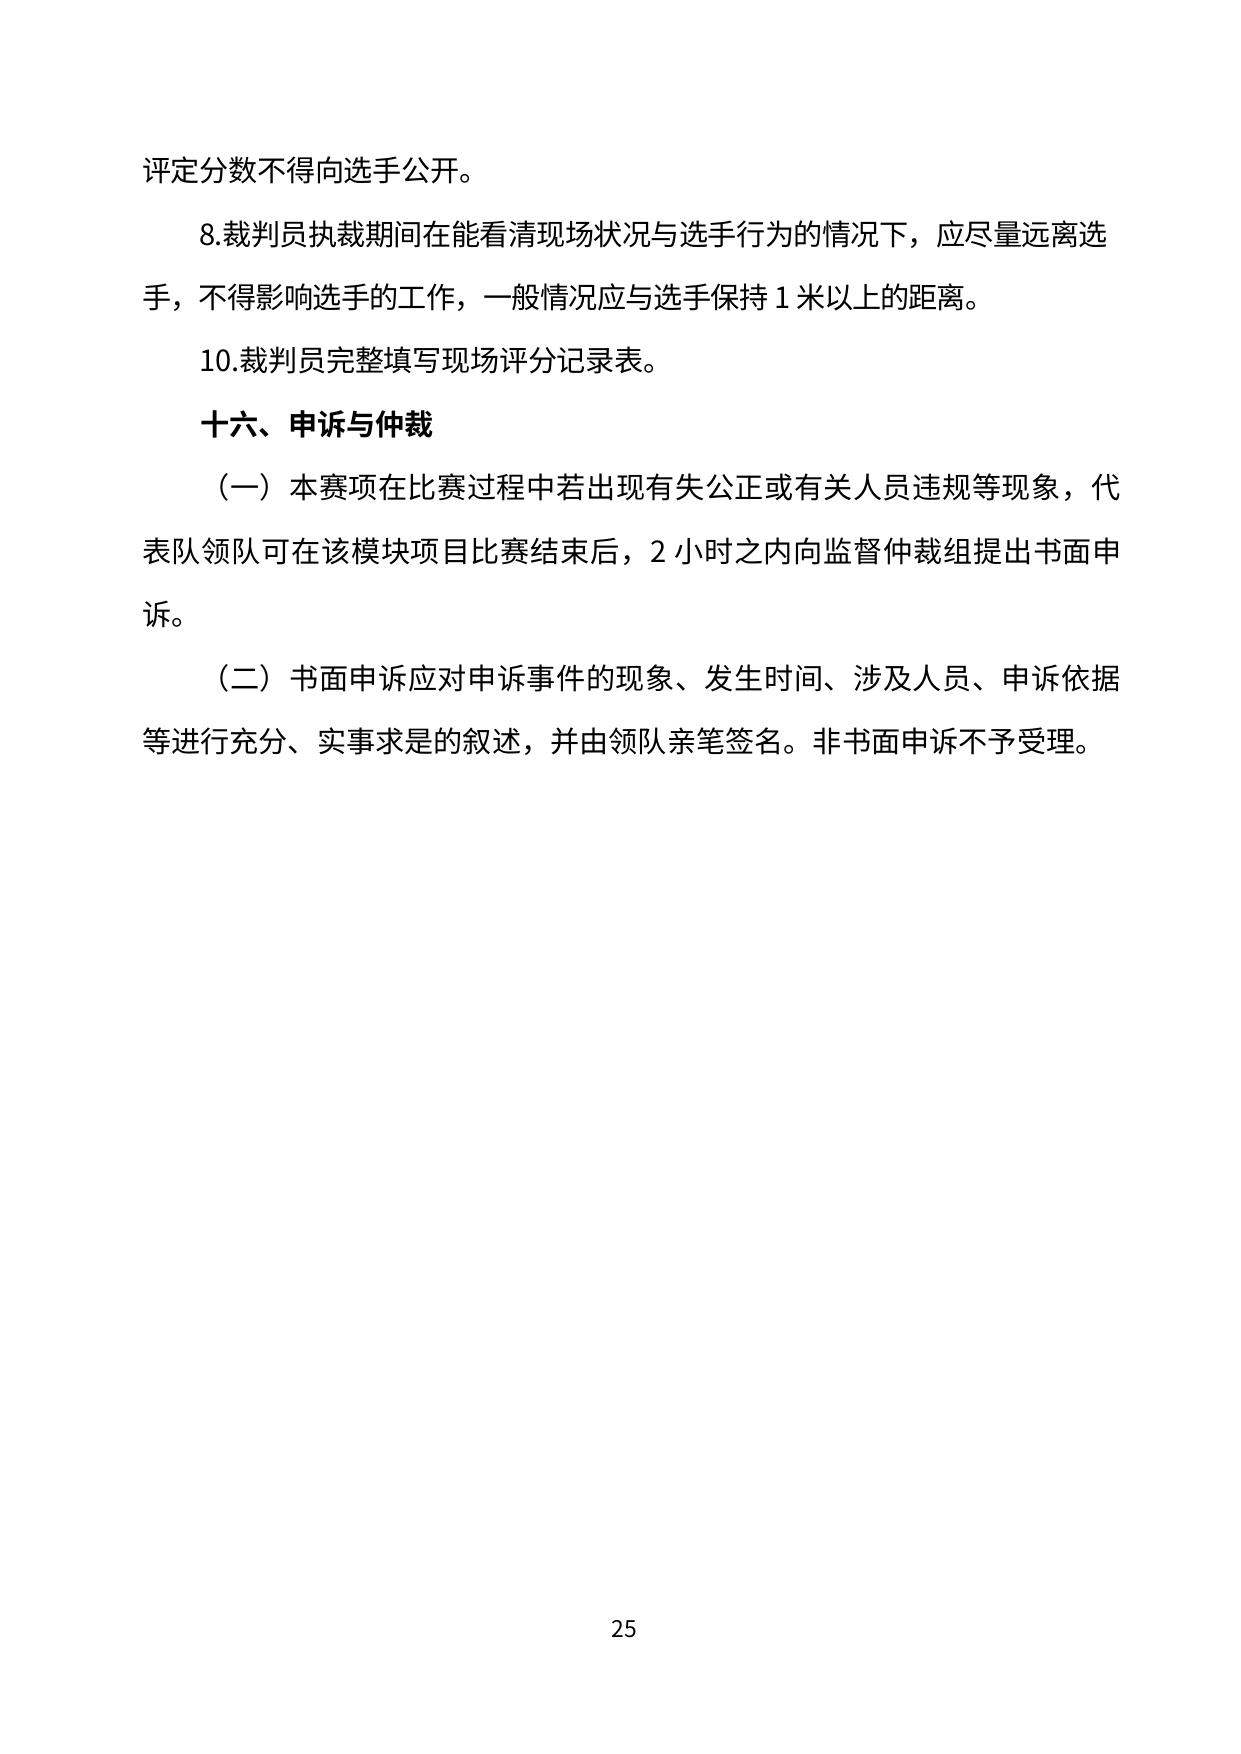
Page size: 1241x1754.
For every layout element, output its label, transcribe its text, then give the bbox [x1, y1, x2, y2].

text 8.裁判员执裁期间在能看清现场状况与选手行为的情况下，应尽量远离选手，不得影响选手的工作，一般情况应与选手保持 1 米以上的距离。 [142, 211, 1122, 317]
subtitle 十六、申诉与仲裁 [142, 401, 1122, 444]
text （一）本赛项在比赛过程中若出现有失公正或有关人员违规等现象，代表队领队可在该模块项目比赛结束后，2 小时之内向监督仲裁组提出书面申诉。 [142, 465, 1122, 634]
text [142, 148, 1122, 190]
text 10.裁判员完整填写现场评分记录表。 [142, 338, 1122, 380]
text （二）书面申诉应对申诉事件的现象、发生时间、涉及人员、申诉依据等进行充分、实事求是的叙述，并由领队亲笔签名。非书面申诉不予受理。 [142, 655, 1122, 761]
